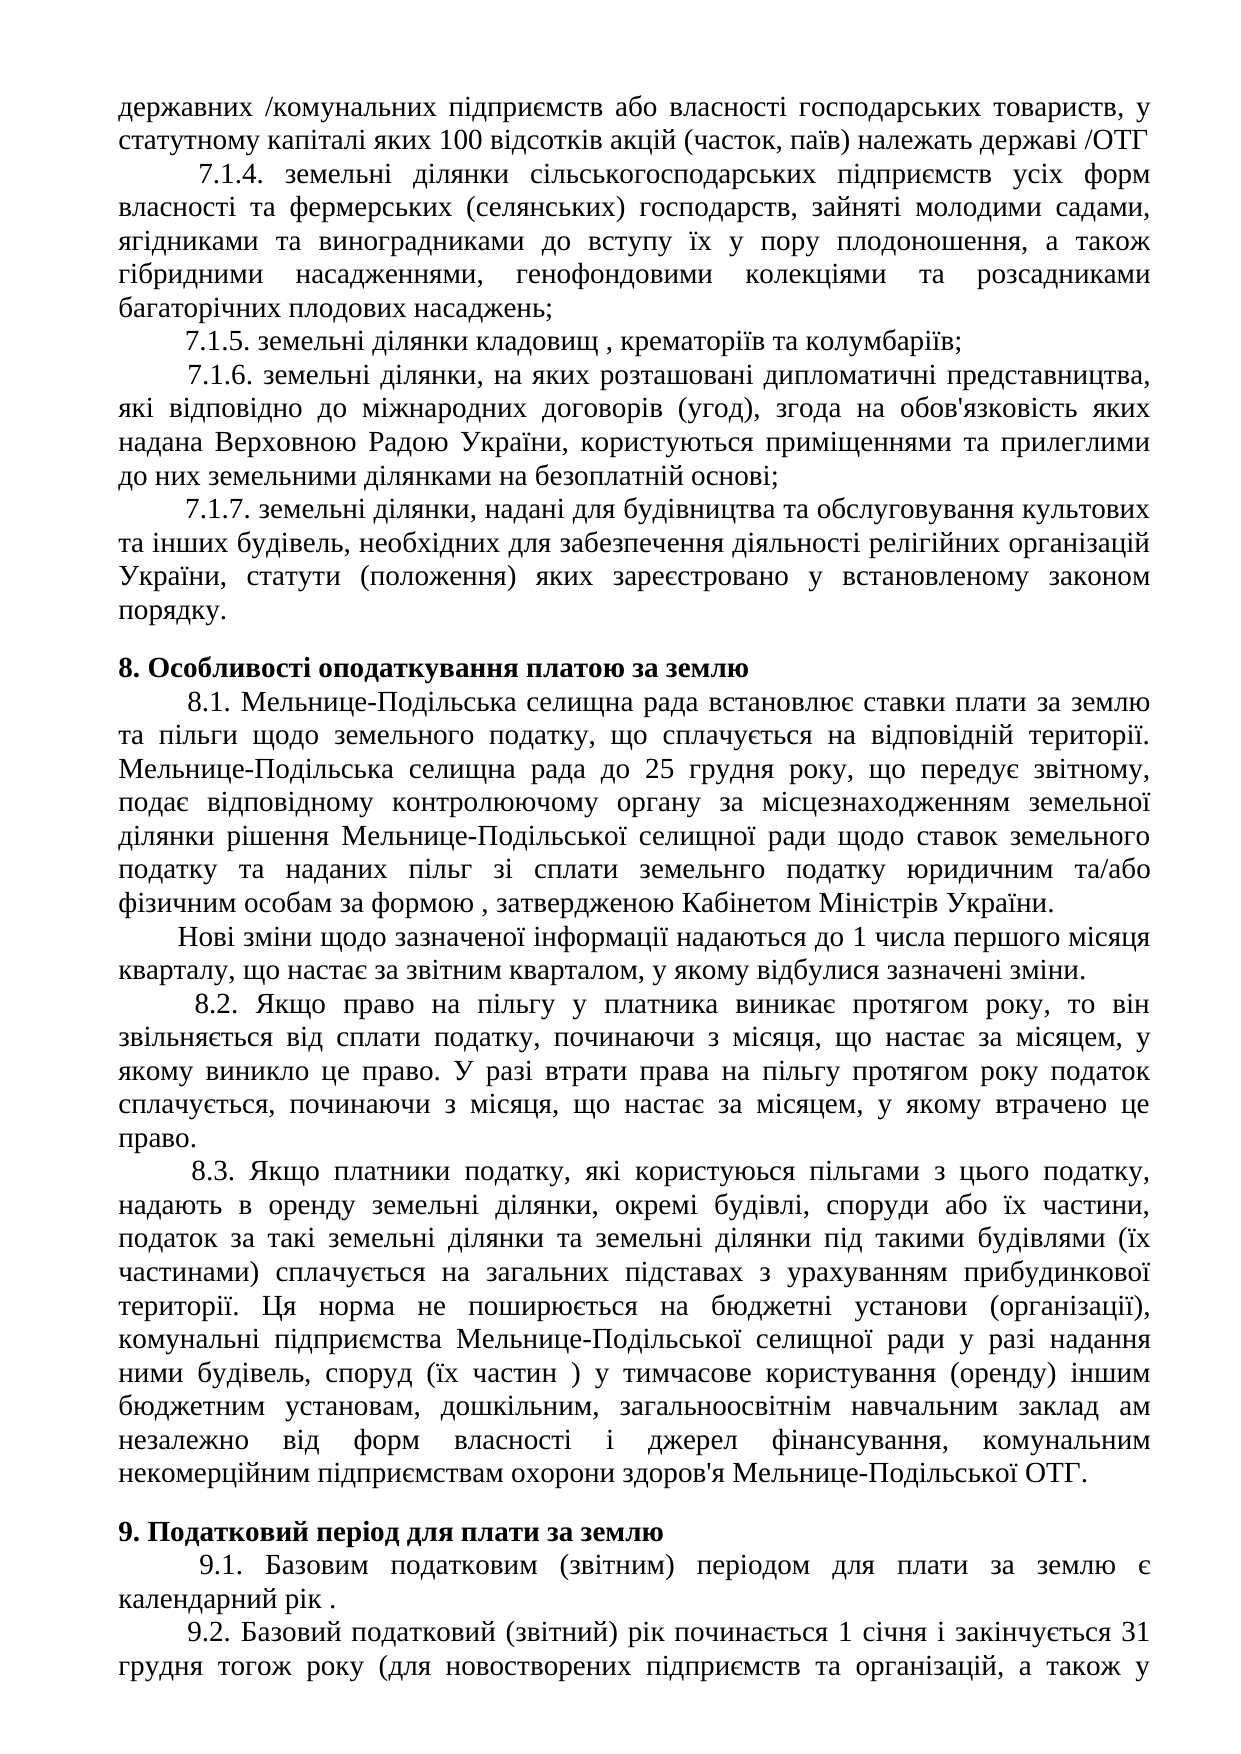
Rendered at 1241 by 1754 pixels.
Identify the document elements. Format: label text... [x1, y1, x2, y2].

text 8. Особливості оподаткування платою за землю [118, 650, 1152, 684]
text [118, 89, 1152, 156]
text 9. Податковий період для плати за землю [118, 1514, 1152, 1547]
text 7.1.7. земельні ділянки, надані для будівництва та обслуговування культових та інших будівель, необхідних для забезпечення діяльності релігійних організацій України, статути (положення) яких зареєстровано у встановленому законом порядку. [118, 491, 1152, 625]
text 7.1.5. земельні ділянки кладовищ , крематоріїв та колумбаріїв; [118, 323, 1152, 357]
text 9.1. Базовим податковим (звітним) періодом для плати за землю є календарний рік . [118, 1547, 1152, 1614]
text 8.2. Якщо право на пільгу у платника виникає протягом року, то він звільняється від сплати податку, починаючи з місяця, що настає за місяцем, у якому виникло це право. У разі втрати права на пільгу протягом року податок сплачується, починаючи з місяця, що настає за місяцем, у якому втрачено це право. [118, 986, 1152, 1153]
text 7.1.4. земельні ділянки сільськогосподарських підприємств усіх форм власності та фермерських (селянських) господарств, зайняті молодими садами, ягідниками та виноградниками до вступу їх у пору плодоношення, а також гібридними насадженнями, генофондовими колекціями та розсадниками багаторічних плодових насаджень; [118, 156, 1152, 323]
text 8.1. Мельнице-Подільська селищна рада встановлює ставки плати за землю та пільги щодо земельного податку, що сплачується на відповідній території. Мельнице-Подільська селищна рада до 25 грудня року, що передує звітному, подає відповідному контролюючому органу за місцезнаходженням земельної ділянки рішення Мельнице-Подільської селищної ради щодо ставок земельного податку та наданих пільг зі сплати земельнго податку юридичним та/або фізичним особам за формою , затвердженою Кабінетом Міністрів України. [118, 684, 1152, 919]
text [118, 1614, 1152, 1682]
text 8.3. Якщо платники податку, які користуюься пільгами з цього податку, надають в оренду земельні ділянки, окремі будівлі, споруди або їх частини, податок за такі земельні ділянки та земельні ділянки під такими будівлями (їх частинами) сплачується на загальних підставах з урахуванням прибудинкової території. Ця норма не поширюється на бюджетні установи (організації), комунальні підприємства Мельнице-Подільської селищної ради у разі надання ними будівель, споруд (їх частин ) у тимчасове користування (оренду) іншим бюджетним установам, дошкільним, загальноосвітнім навчальним заклад ам незалежно від форм власності і джерел фінансування, комунальним некомерційним підприємствам охорони здоров'я Мельнице-Подільської ОТГ. [118, 1153, 1152, 1489]
text Нові зміни щодо зазначеної інформації надаються до 1 числа першого місяця кварталу, що настає за звітним кварталом, у якому відбулися зазначені зміни. [118, 919, 1152, 986]
text 7.1.6. земельні ділянки, на яких розташовані дипломатичні представництва, які відповідно до міжнародних договорів (угод), згода на обов'язковість яких надана Верховною Радою України, користуються приміщеннями та прилеглими до них земельними ділянками на безоплатній основі; [118, 357, 1152, 491]
